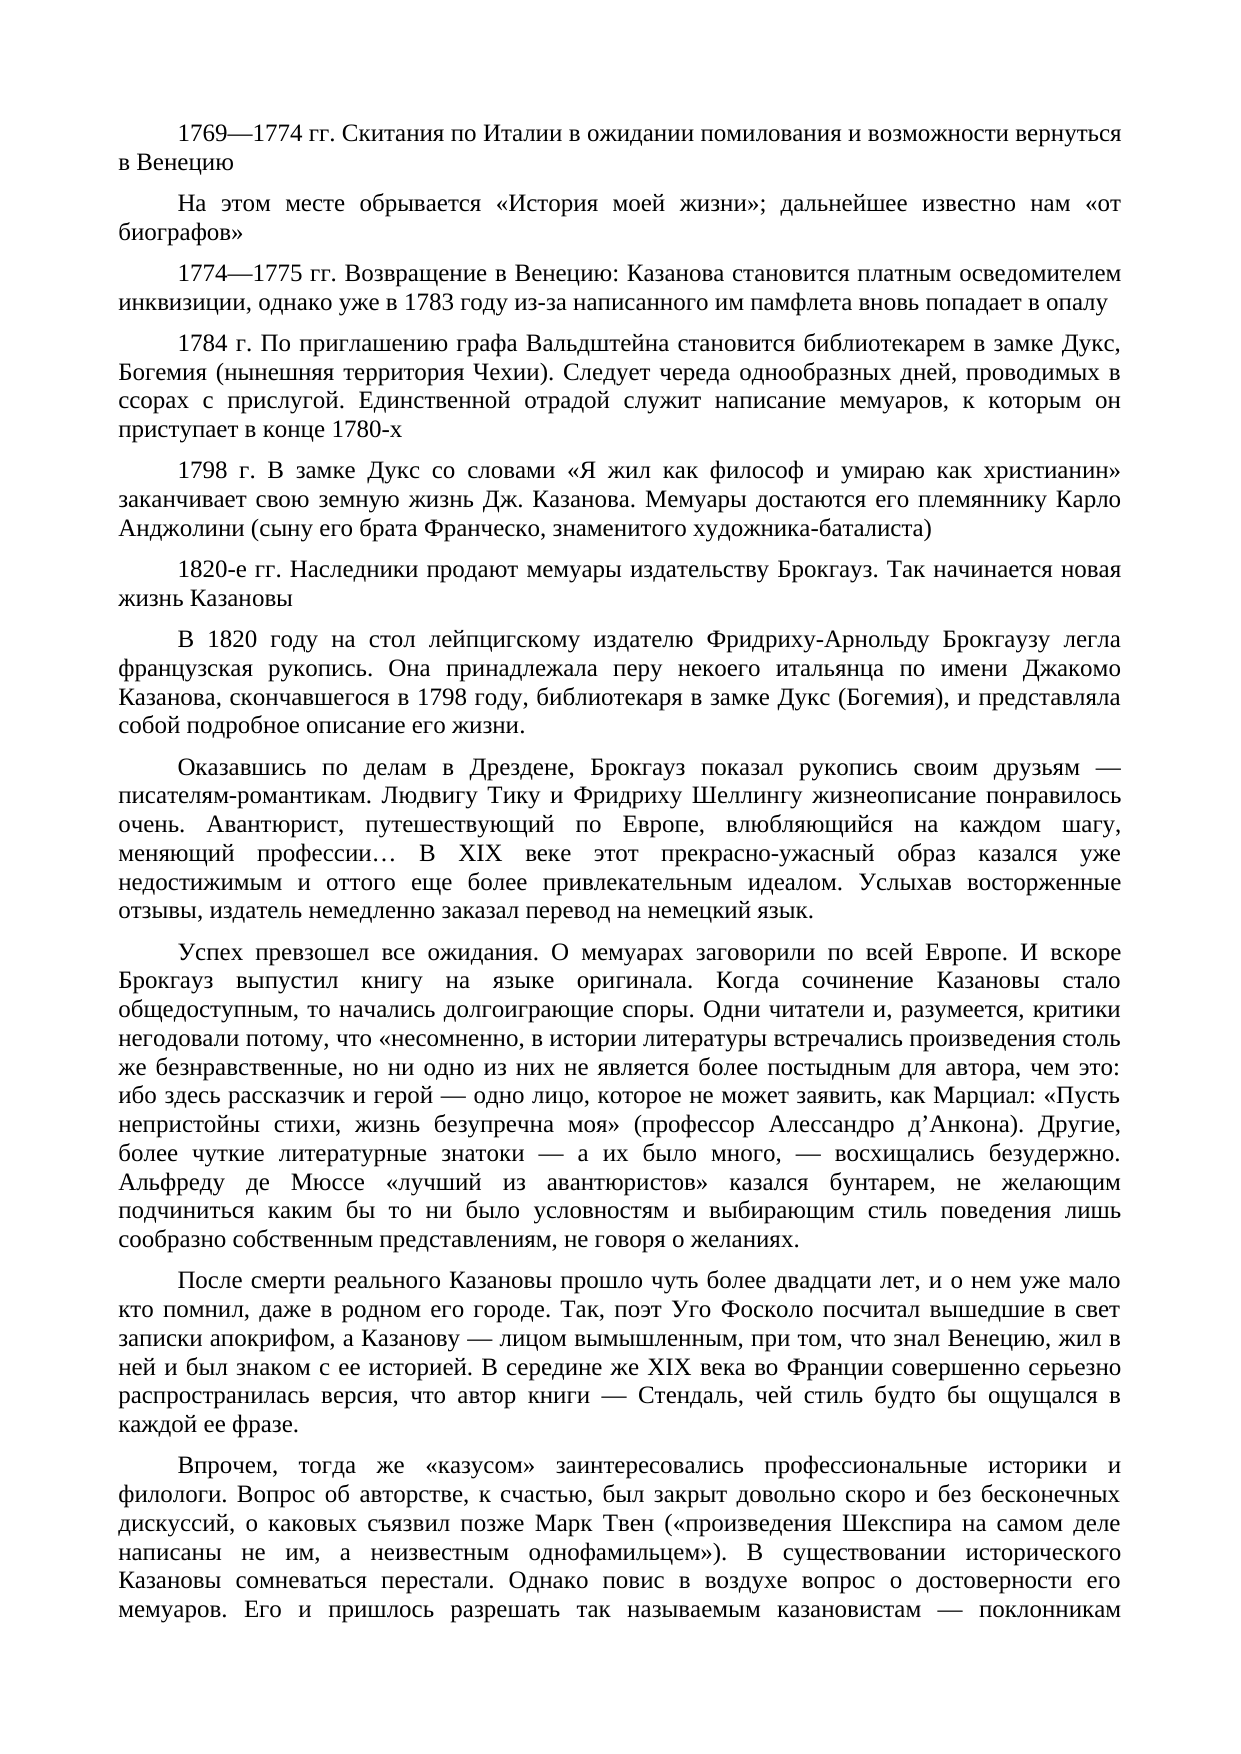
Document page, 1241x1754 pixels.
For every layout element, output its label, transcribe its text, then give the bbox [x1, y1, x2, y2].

text Оказавшись по делам в Дрездене, Брокгауз показал рукопись своим друзьям — писателям-романтикам. Людвигу Тику и Фридриху Шеллингу жизнеописание понравилось очень. Авантюрист, путешествующий по Европе, влюбляющийся на каждом шагу, меняющий профессии… В XIX веке этот прекрасно-ужасный образ казался уже недостижимым и оттого еще более привлекательным идеалом. Услыхав восторженные отзывы, издатель немедленно заказал перевод на немецкий язык. [118, 752, 1122, 924]
text 1798 г. В замке Дукс со словами «Я жил как философ и умираю как христианин» заканчивает свою земную жизнь Дж. Казанова. Мемуары достаются его племяннику Карло Анджолини (сыну его брата Франческо, знаменитого художника-баталиста) [118, 456, 1122, 542]
text 1769—1774 гг. Скитания по Италии в ожидании помилования и возможности вернуться в Венецию [118, 118, 1122, 176]
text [118, 1451, 1122, 1623]
text После смерти реального Казановы прошло чуть более двадцати лет, и о нем уже мало кто помнил, даже в родном его городе. Так, поэт Уго Фосколо посчитал вышедшие в свет записки апокрифом, а Казанову — лицом вымышленным, при том, что знал Венецию, жил в ней и был знаком с ее историей. В середине же XIX века во Франции совершенно серьезно распространилась версия, что автор книги — Стендаль, чей стиль будто бы ощущался в каждой ее фразе. [118, 1266, 1122, 1438]
text 1820-е гг. Наследники продают мемуары издательству Брокгауз. Так начинается новая жизнь Казановы [118, 554, 1122, 612]
text В 1820 году на стол лейпцигскому издателю Фридриху-Арнольду Брокгаузу легла французская рукопись. Она принадлежала перу некоего итальянца по имени Джакомо Казанова, скончавшегося в 1798 году, библиотекаря в замке Дукс (Богемия), и представляла собой подробное описание его жизни. [118, 624, 1122, 739]
text 1784 г. По приглашению графа Вальдштейна становится библиотекарем в замке Дукс, Богемия (нынешняя территория Чехии). Следует череда однообразных дней, проводимых в ссорах с прислугой. Единственной отрадой служит написание мемуаров, к которым он приступает в конце 1780-х [118, 328, 1122, 443]
text Успех превзошел все ожидания. О мемуарах заговорили по всей Европе. И вскоре Брокгауз выпустил книгу на языке оригинала. Когда сочинение Казановы стало общедоступным, то начались долгоиграющие споры. Одни читатели и, разумеется, критики негодовали потому, что «несомненно, в истории литературы встречались произведения столь же безнравственные, но ни одно из них не является более постыдным для автора, чем это: ибо здесь рассказчик и герой — одно лицо, которое не может заявить, как Марциал: «Пусть непристойны стихи, жизнь безупречна моя» (профессор Алессандро д’Анкона). Другие, более чуткие литературные знатоки — а их было много, — восхищались безудержно. Альфреду де Мюссе «лучший из авантюристов» казался бунтарем, не желающим подчиниться каким бы то ни было условностям и выбирающим стиль поведения лишь сообразно собственным представлениям, не говоря о желаниях. [118, 937, 1122, 1253]
text 1774—1775 гг. Возвращение в Венецию: Казанова становится платным осведомителем инквизиции, однако уже в 1783 году из-за написанного им памфлета вновь попадает в опалу [118, 258, 1122, 316]
text На этом месте обрывается «История моей жизни»; дальнейшее известно нам «от биографов» [118, 188, 1122, 246]
